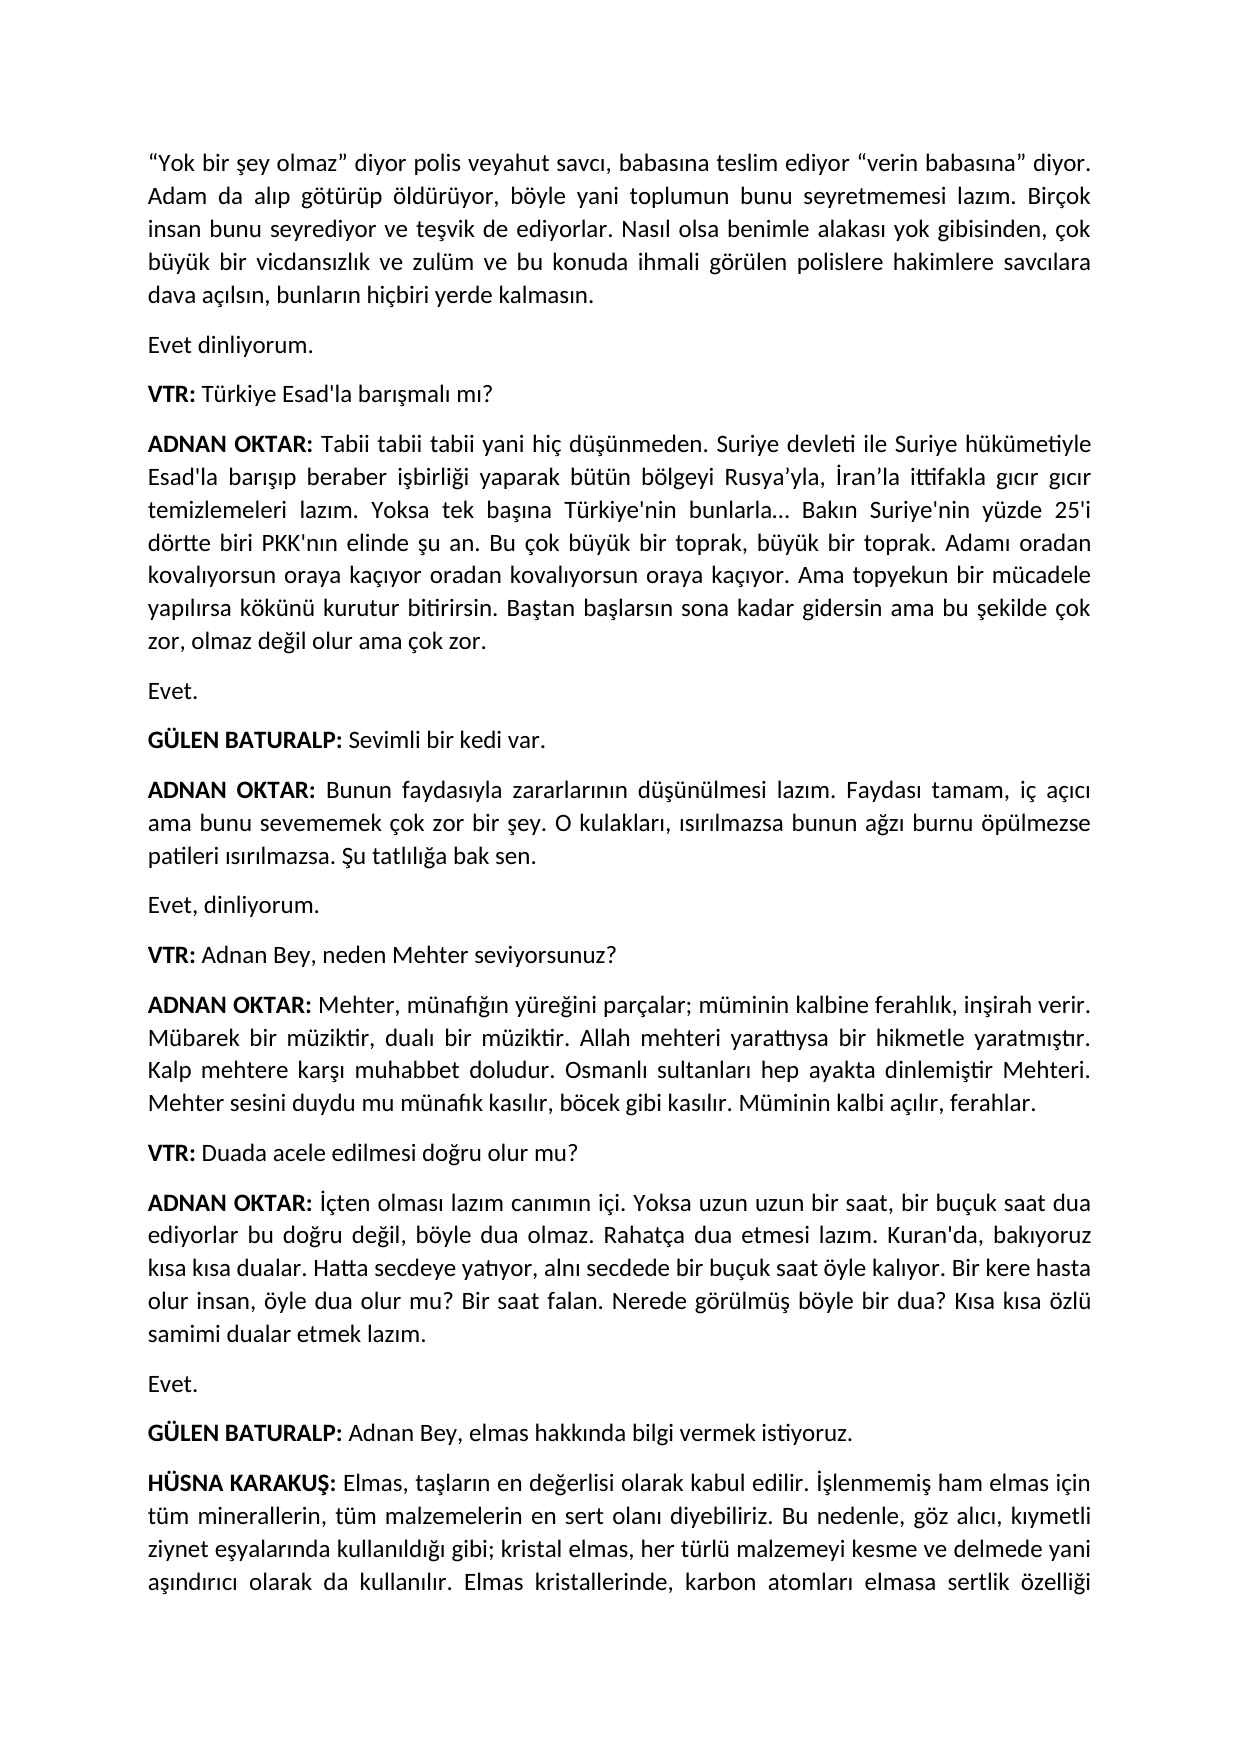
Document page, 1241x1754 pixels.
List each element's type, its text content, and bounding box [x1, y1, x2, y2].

text Evet. [148, 1368, 1093, 1398]
text GÜLEN BATURALP: Sevimli bir kedi var. [148, 725, 1093, 755]
text ADNAN OKTAR: Bunun faydasıyla zararlarının düşünülmesi lazım. Faydası tamam, iç açıcı ama bunu sevememek çok zor bir şey. O kulakları, ısırılmazsa bunun ağzı burnu öpülmezse patileri ısırılmazsa. Şu tatlılığa bak sen. [148, 774, 1093, 871]
text VTR: Türkiye Esad'la barışmalı mı? [148, 378, 1093, 409]
text VTR: Adnan Bey, neden Mehter seviyorsunuz? [148, 939, 1093, 970]
text ADNAN OKTAR: Tabii tabii tabii yani hiç düşünmeden. Suriye devleti ile Suriye hükümetiyle Esad'la barışıp beraber işbirliği yaparak bütün bölgeyi Rusya’yla, İran’la ittifakla gıcır gıcır temizlemeleri lazım. Yoksa tek başına Türkiye'nin bunlarla… Bakın Suriye'nin yüzde 25'i dörtte biri PKK'nın elinde şu an. Bu çok büyük bir toprak, büyük bir toprak. Adamı oradan kovalıyorsun oraya kaçıyor oradan kovalıyorsun oraya kaçıyor. Ama topyekun bir mücadele yapılırsa kökünü kurutur bitirirsin. Baştan başlarsın sona kadar gidersin ama bu şekilde çok zor, olmaz değil olur ama çok zor. [148, 428, 1093, 656]
text Evet dinliyorum. [148, 329, 1093, 359]
text Evet, dinliyorum. [148, 890, 1093, 920]
text GÜLEN BATURALP: Adnan Bey, elmas hakkında bilgi vermek istiyoruz. [148, 1418, 1093, 1448]
text ADNAN OKTAR: İçten olması lazım canımın içi. Yoksa uzun uzun bir saat, bir buçuk saat dua ediyorlar bu doğru değil, böyle dua olmaz. Rahatça dua etmesi lazım. Kuran'da, bakıyoruz kısa kısa dualar. Hatta secdeye yatıyor, alnı secdede bir buçuk saat öyle kalıyor. Bir kere hasta olur insan, öyle dua olur mu? Bir saat falan. Nerede görülmüş böyle bir dua? Kısa kısa özlü samimi dualar etmek lazım. [148, 1187, 1093, 1349]
text VTR: Duada acele edilmesi doğru olur mu? [148, 1137, 1093, 1168]
text Evet. [148, 675, 1093, 706]
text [148, 1467, 1093, 1596]
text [148, 148, 1093, 310]
text ADNAN OKTAR: Mehter, münafığın yüreğini parçalar; müminin kalbine ferahlık, inşirah verir. Mübarek bir müziktir, dualı bir müziktir. Allah mehteri yarattıysa bir hikmetle yaratmıştır. Kalp mehtere karşı muhabbet doludur. Osmanlı sultanları hep ayakta dinlemiştir Mehteri. Mehter sesini duydu mu münafık kasılır, böcek gibi kasılır. Müminin kalbi açılır, ferahlar. [148, 989, 1093, 1118]
